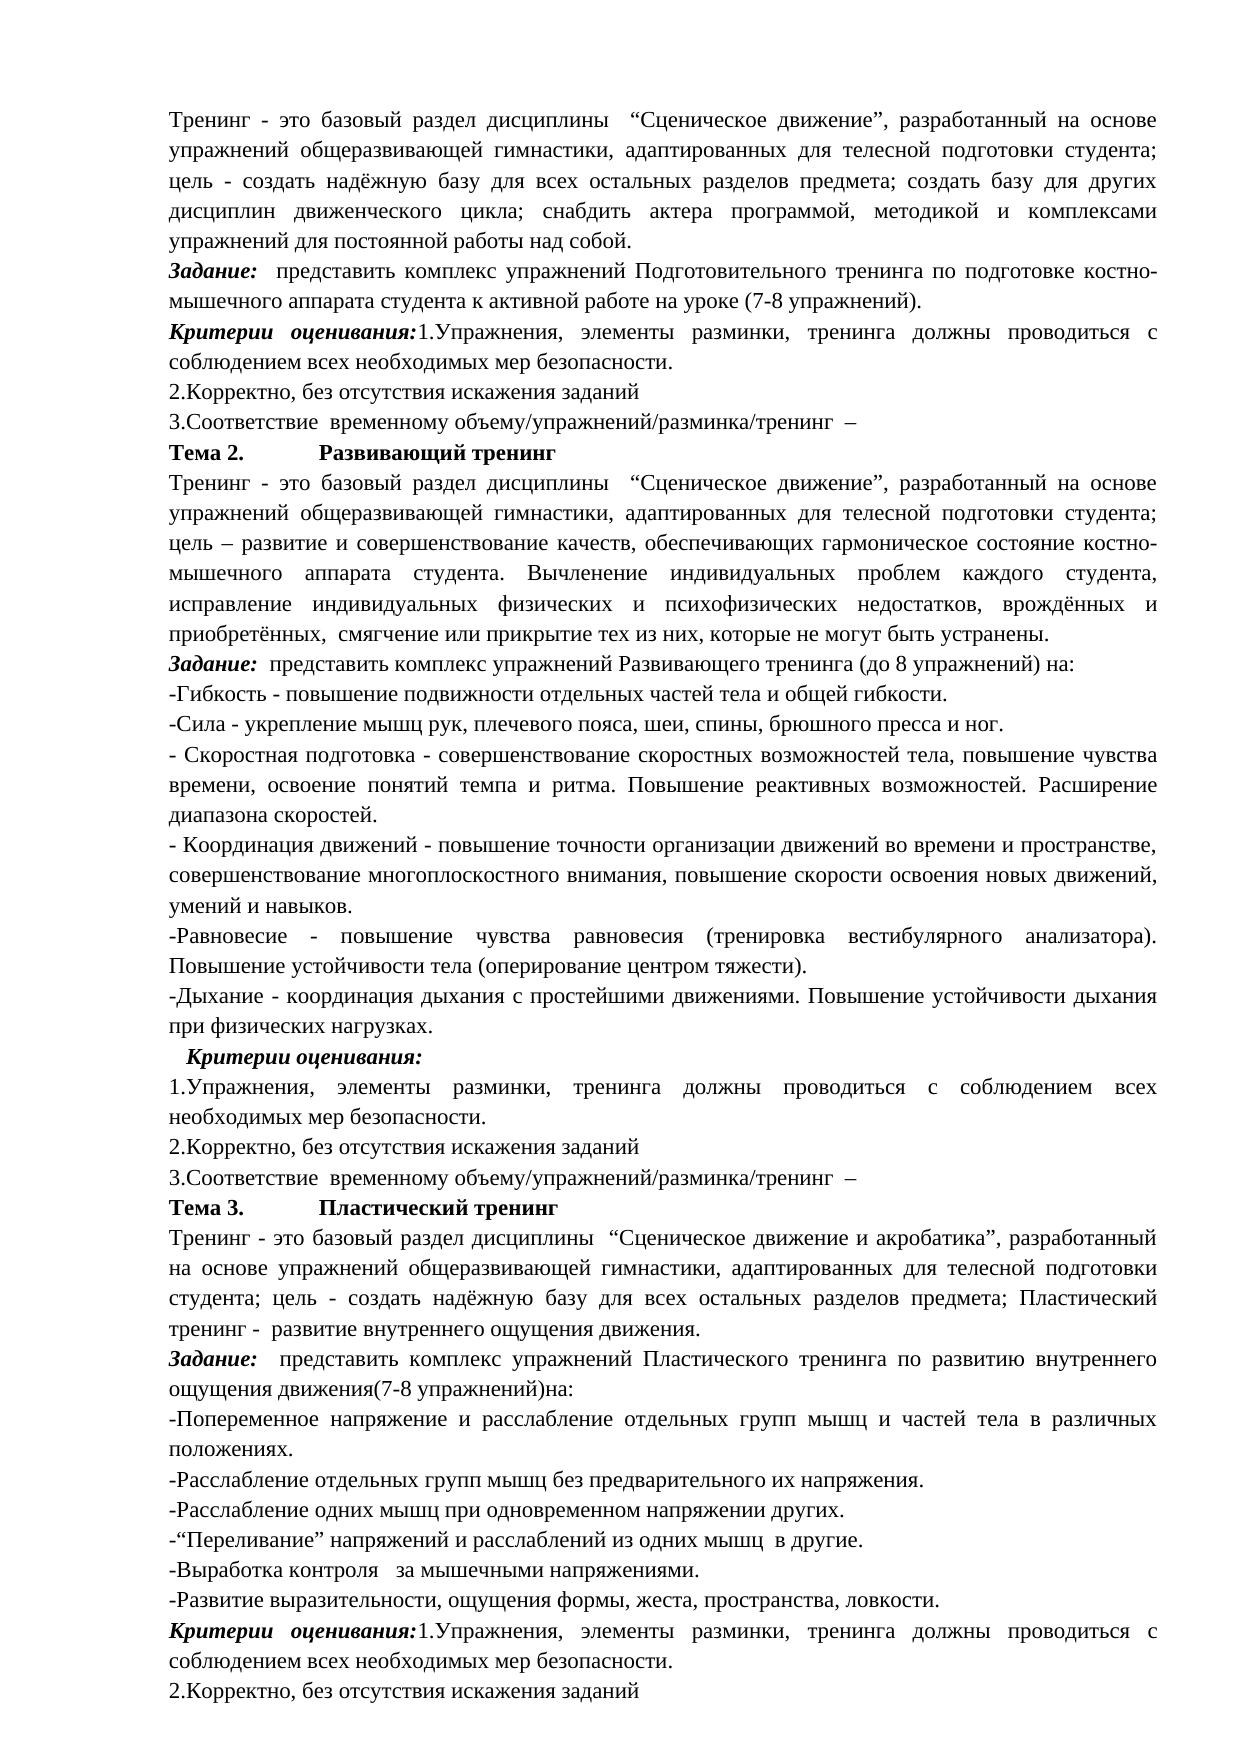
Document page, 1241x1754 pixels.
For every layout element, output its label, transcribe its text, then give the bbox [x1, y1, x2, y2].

text 2.Корректно, без отсутствия искажения заданий [169, 1677, 1159, 1703]
text 3.Соответствие временному объему/упражнений/разминка/тренинг – [169, 408, 1159, 435]
text Задание: представить комплекс упражнений Подготовительного тренинга по подготовке костно-мышечного аппарата студента к активной работе на уроке (7-8 упражнений). [169, 257, 1159, 314]
text Тема 3. Пластический тренинг [169, 1194, 1159, 1220]
text Тренинг - это базовый раздел дисциплины “Сценическое движение”, разработанный на основе упражнений общеразвивающей гимнастики, адаптированных для телесной подготовки студента; цель – развитие и совершенствование качеств, обеспечивающих гармоническое состояние костно-мышечного аппарата студента. Вычленение индивидуальных проблем каждого студента, исправление индивидуальных физических и психофизических недостатков, врождённых и приобретённых, смягчение или прикрытие тех из них, которые не могут быть устранены. [169, 469, 1159, 646]
text Тренинг - это базовый раздел дисциплины “Сценическое движение”, разработанный на основе упражнений общеразвивающей гимнастики, адаптированных для телесной подготовки студента; цель - создать надёжную базу для всех остальных разделов предмета; создать базу для других дисциплин движенческого цикла; снабдить актера программой, методикой и комплексами упражнений для постоянной работы над собой. [169, 106, 1159, 253]
text 2.Корректно, без отсутствия искажения заданий [169, 378, 1159, 404]
text Критерии оценивания:1.Упражнения, элементы разминки, тренинга должны проводиться с соблюдением всех необходимых мер безопасности. [169, 318, 1159, 374]
text -Расслабление отдельных групп мышц без предварительного их напряжения. [169, 1466, 1159, 1492]
text -Развитие выразительности, ощущения формы, жеста, пространства, ловкости. [169, 1586, 1159, 1613]
text - Скоростная подготовка - совершенствование скоростных возможностей тела, повышение чувства времени, освоение понятий темпа и ритма. Повышение реактивных возможностей. Расширение диапазона скоростей. [169, 741, 1159, 827]
text 2.Корректно, без отсутствия искажения заданий [169, 1133, 1159, 1160]
text -Попеременное напряжение и расслабление отдельных групп мышц и частей тела в различных положениях. [169, 1405, 1159, 1462]
text -“Переливание” напряжений и расслаблений из одних мышц в другие. [169, 1526, 1159, 1552]
text Задание: представить комплекс упражнений Развивающего тренинга (до 8 упражнений) на: [169, 650, 1159, 676]
text 3.Соответствие временному объему/упражнений/разминка/тренинг – [169, 1163, 1159, 1190]
text Критерии оценивания: [169, 1043, 1159, 1069]
text - Координация движений - повышение точности организации движений во времени и пространстве, совершенствование многоплоскостного внимания, повышение скорости освоения новых движений, умений и навыков. [169, 831, 1159, 918]
text -Гибкость - повышение подвижности отдельных частей тела и общей гибкости. [169, 680, 1159, 707]
text Критерии оценивания:1.Упражнения, элементы разминки, тренинга должны проводиться с соблюдением всех необходимых мер безопасности. [169, 1617, 1159, 1673]
text 1.Упражнения, элементы разминки, тренинга должны проводиться с соблюдением всех необходимых мер безопасности. [169, 1073, 1159, 1129]
text -Дыхание - координация дыхания с простейшими движениями. Повышение устойчивости дыхания при физических нагрузках. [169, 982, 1159, 1039]
text -Расслабление одних мышц при одновременном напряжении других. [169, 1496, 1159, 1522]
text Задание: представить комплекс упражнений Пластического тренинга по развитию внутреннего ощущения движения(7-8 упражнений)на: [169, 1345, 1159, 1401]
text -Сила - укрепление мышц рук, плечевого пояса, шеи, спины, брюшного пресса и ног. [169, 710, 1159, 737]
text -Выработка контроля за мышечными напряжениями. [169, 1556, 1159, 1583]
text -Равновесие - повышение чувства равновесия (тренировка вестибулярного анализатора). Повышение устойчивости тела (оперирование центром тяжести). [169, 922, 1159, 978]
text Тренинг - это базовый раздел дисциплины “Сценическое движение и акробатика”, разработанный на основе упражнений общеразвивающей гимнастики, адаптированных для телесной подготовки студента; цель - создать надёжную базу для всех остальных разделов предмета; Пластический тренинг - развитие внутреннего ощущения движения. [169, 1224, 1159, 1341]
text Тема 2. Развивающий тренинг [169, 438, 1159, 465]
